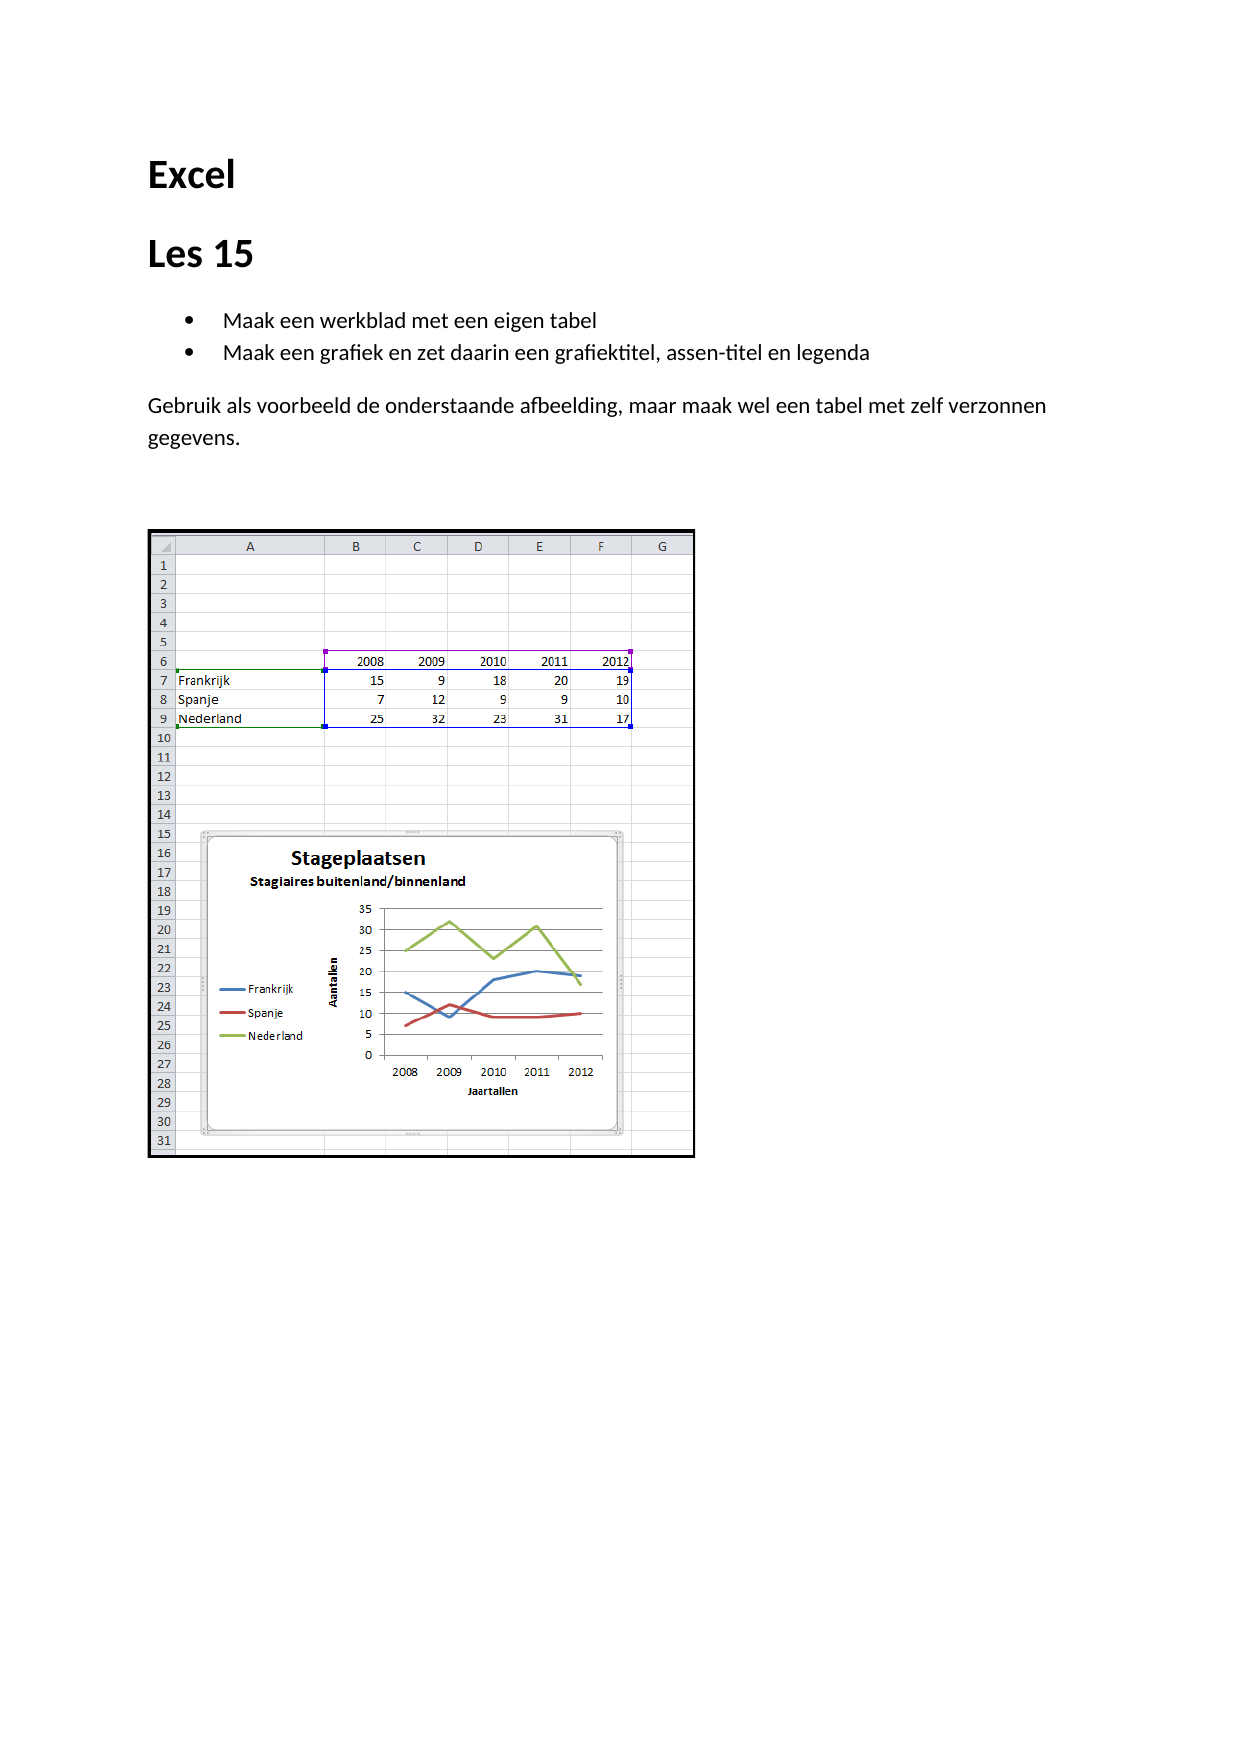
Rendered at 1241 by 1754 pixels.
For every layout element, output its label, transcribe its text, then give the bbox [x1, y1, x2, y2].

list Maak een grafiek en zet daarin een grafiektitel, assen-titel en legenda [185, 338, 1093, 366]
text Gebruik als voorbeeld de onderstaande afbeelding, maar maak wel een tabel met zelf verzonnen gegevens. [148, 391, 1093, 452]
list Maak een werkblad met een eigen tabel [185, 306, 1093, 334]
picture [147, 529, 696, 1158]
text Les 15 [148, 227, 1093, 278]
text Excel [148, 148, 1093, 198]
